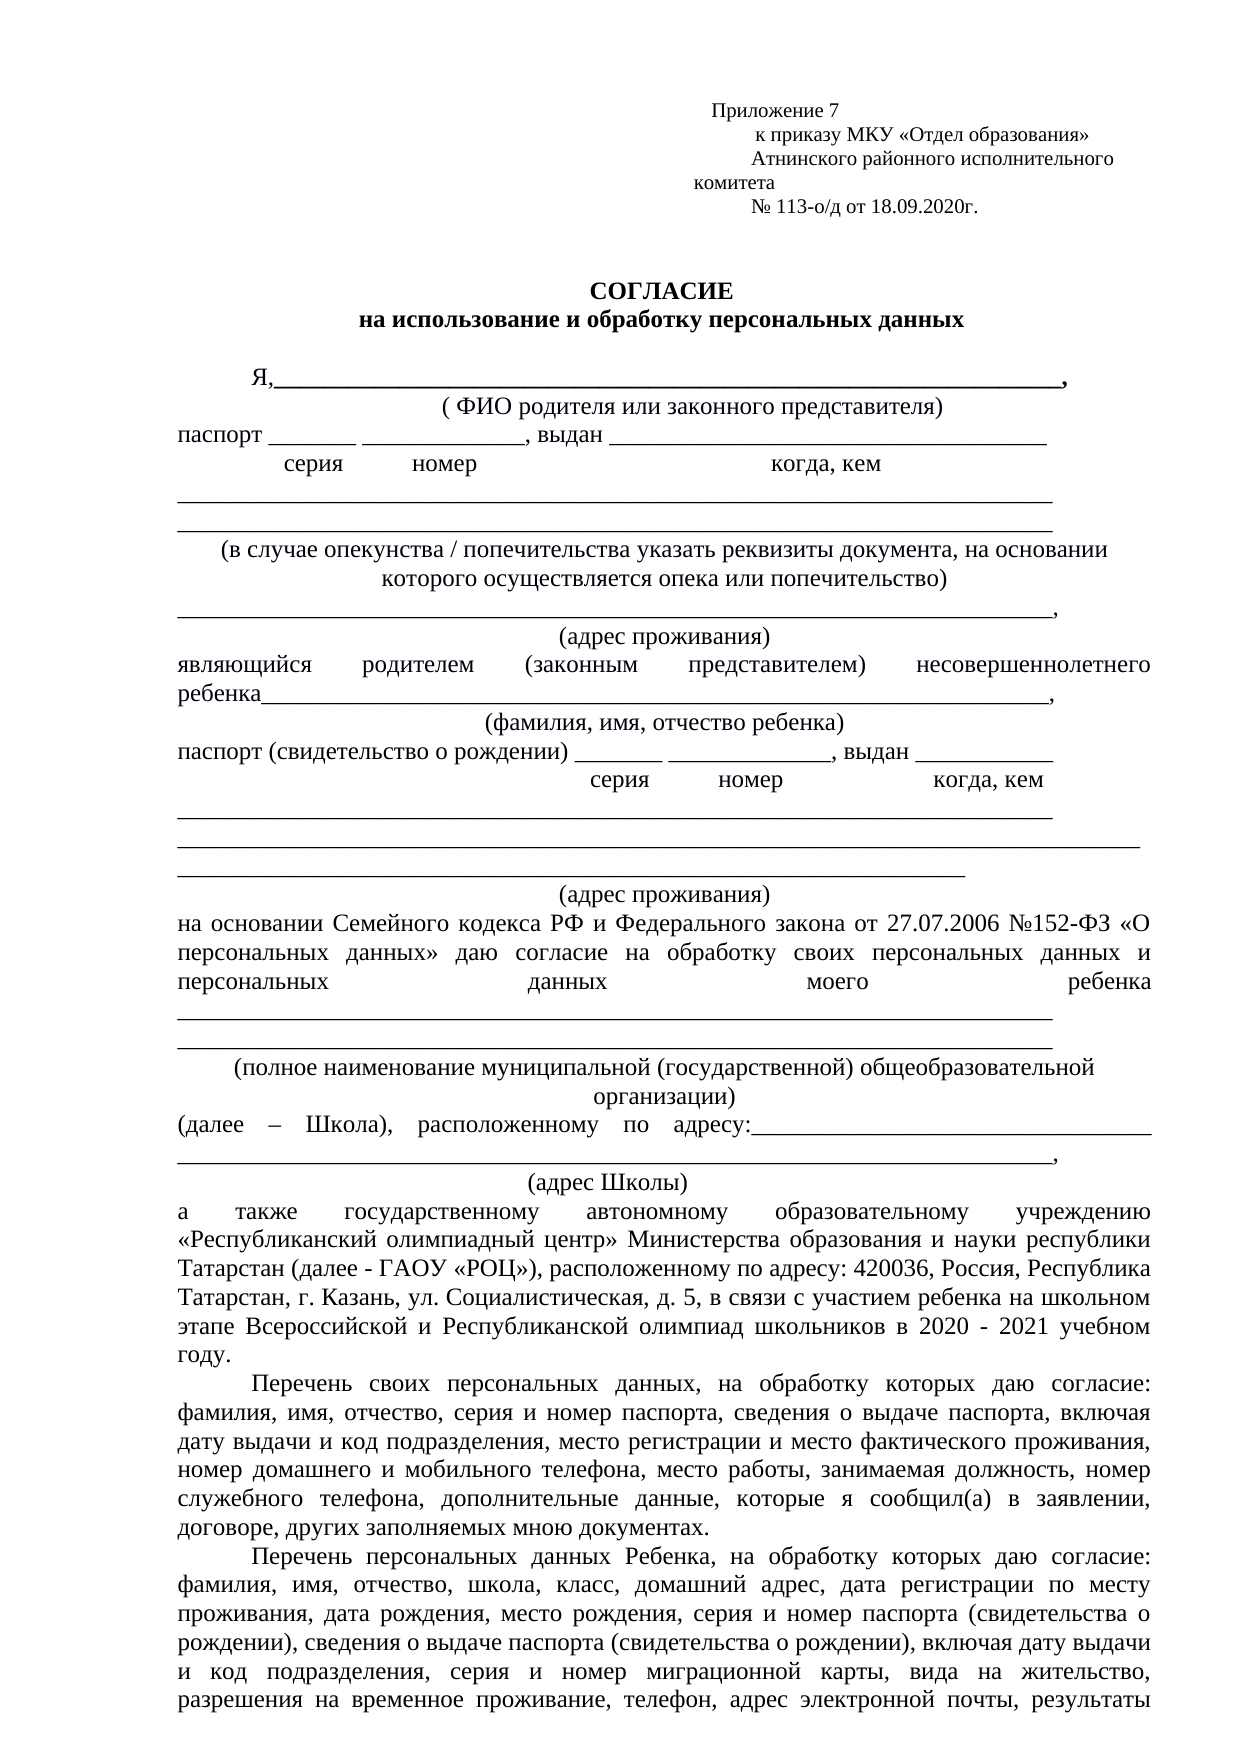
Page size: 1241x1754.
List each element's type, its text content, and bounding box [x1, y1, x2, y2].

text Я,_______________________________________________________________, [177, 362, 1152, 391]
text на использование и обработку персональных данных [177, 304, 1146, 333]
text № 113-о/д от 18.09.2020г. [693, 194, 1152, 218]
text ____________________________________________________________________________________________________________________________________________ [177, 822, 1152, 879]
text к приказу МКУ «Отдел образования» [546, 122, 1152, 146]
text Перечень своих персональных данных, на обработку которых даю согласие: фамилия, имя, отчество, серия и номер паспорта, сведения о выдаче паспорта, включая дату выдачи и код подразделения, место регистрации и место фактического проживания, номер домашнего и мобильного телефона, место работы, занимаемая должность, номер служебного телефона, дополнительные данные, которые я сообщил(а) в заявлении, договоре, других заполняемых мною документах. [177, 1368, 1152, 1541]
text ______________________________________________________________________ [177, 506, 1152, 534]
text ______________________________________________________________________ [177, 477, 1152, 506]
text Атнинского районного исполнительного комитета [693, 146, 1152, 194]
text Приложение 7 [398, 74, 1152, 122]
text (далее – Школа), расположенному по адресу:________________________________ ______________________________________________________________________, [177, 1109, 1152, 1167]
text а также государственному автономному образовательному учреждению «Республиканский олимпиадный центр» Министерства образования и науки республики Татарстан (далее - ГАОУ «РОЦ»), расположенному по адресу: 420036, Россия, Республика Татарстан, г. Казань, ул. Социалистическая, д. 5, в связи с участием ребенка на школьном этапе Всероссийской и Республиканской олимпиад школьников в 2020 - 2021 учебном году. [177, 1196, 1152, 1368]
text паспорт (свидетельство о рождении) _______ _____________, выдан ___________ [177, 736, 1152, 764]
text (адрес проживания) [177, 621, 1152, 649]
text (адрес Школы) [177, 1167, 1152, 1196]
text ______________________________________________________________________, [177, 592, 1152, 621]
text ______________________________________________________________________ [177, 1023, 1152, 1052]
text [177, 1541, 1152, 1713]
text на основании Семейного кодекса РФ и Федерального закона от 27.07.2006 №152-ФЗ «О персональных данных» даю согласие на обработку своих персональных данных и персональных данных моего ребенка ______________________________________________________________________ [177, 908, 1152, 1023]
text (фамилия, имя, отчество ребенка) [177, 707, 1152, 736]
text СОГЛАСИЕ [177, 276, 1146, 304]
text серия номер когда, кем [177, 448, 1152, 477]
text ( ФИО родителя или законного представителя) [177, 391, 1152, 419]
text являющийся родителем (законным представителем) несовершеннолетнего ребенка_______________________________________________________________, [177, 649, 1152, 707]
text (адрес проживания) [177, 879, 1152, 908]
text (в случае опекунства / попечительства указать реквизиты документа, на основании которого осуществляется опека или попечительство) [177, 534, 1152, 592]
text (полное наименование муниципальной (государственной) общеобразовательной организации) [177, 1052, 1152, 1109]
text паспорт _______ _____________, выдан ___________________________________ [177, 419, 1152, 448]
text серия номер когда, кем ______________________________________________________________________ [177, 764, 1152, 822]
